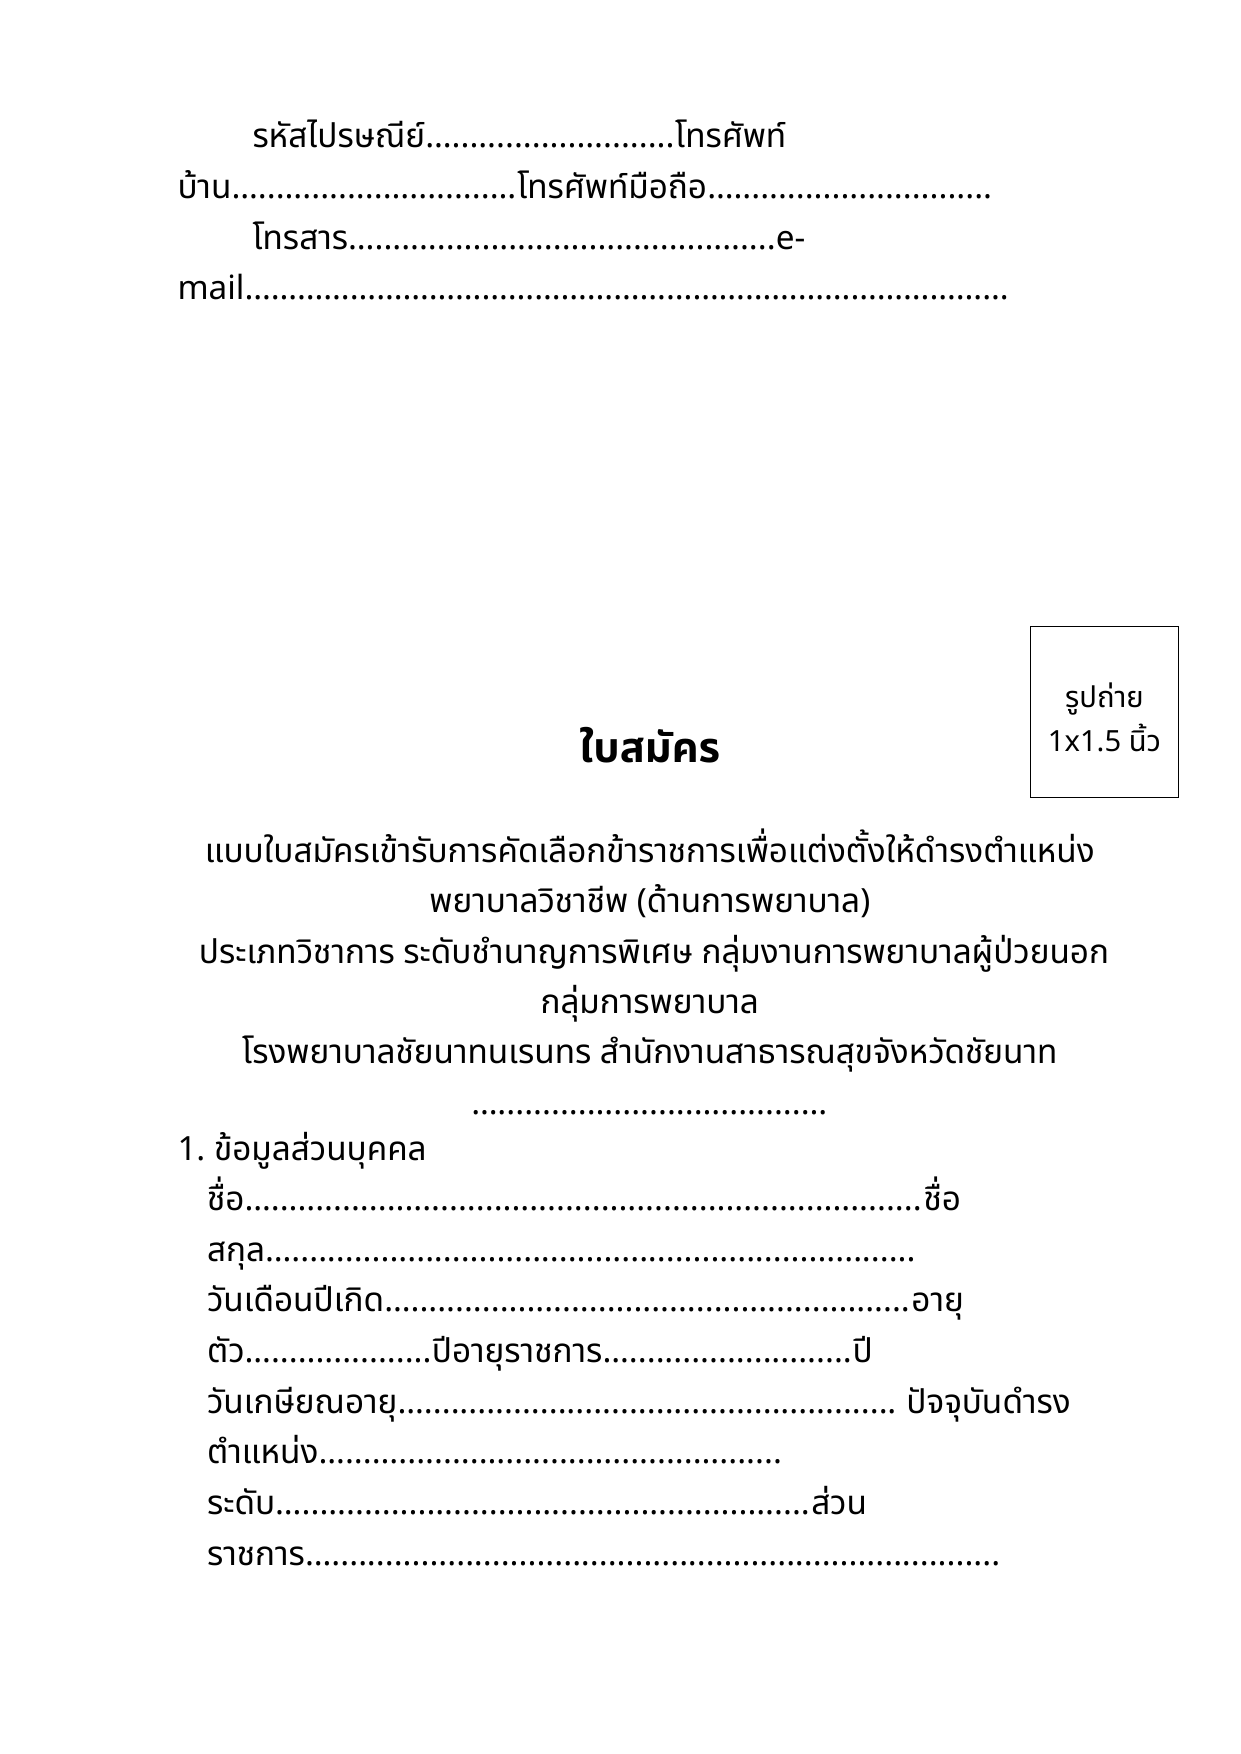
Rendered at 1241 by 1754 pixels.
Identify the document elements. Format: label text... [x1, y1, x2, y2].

text โรงพยาบาลชัยนาทนเรนทร สำนักงานสาธารณสุขจังหวัดชัยนาท [177, 1028, 1122, 1079]
text ระดับ….........................................................ส่วนราชการ…........................................................................... [207, 1479, 1122, 1580]
text …..................................... [177, 1079, 1122, 1124]
text แบบใบสมัครเข้ารับการคัดเลือกข้าราชการเพื่อแต่งตั้งให้ดำรงตำแหน่งพยาบาลวิชาชีพ (ด้านการพยาบาล) [177, 827, 1122, 928]
text รหัสไปรษณีย์….........................โทรศัพท์บ้าน….............................โทรศัพท์มือถือ…............................. [177, 112, 1122, 213]
text โทรสาร….............................................e-mail…………………………………………………………………………… [177, 213, 1122, 309]
text ใบสมัคร [177, 718, 1030, 781]
text วันเกษียณอายุ…..................................................... ปัจจุบันดำรงตำแหน่ง…................................................. [207, 1377, 1122, 1479]
text ประเภทวิชาการ ระดับชำนาญการพิเศษ กลุ่มงานการพยาบาลผู้ป่วยนอก กลุ่มการพยาบาล [177, 928, 1122, 1028]
text วันเดือนปีเกิด…........................................................อายุตัว…..................ปีอายุราชการ….........................ปี [207, 1276, 1122, 1377]
text 1. ข้อมูลส่วนบุคคล [177, 1124, 1122, 1175]
text ชื่อ….........................................................................ชื่อสกุล…...................................................................... [207, 1175, 1122, 1276]
